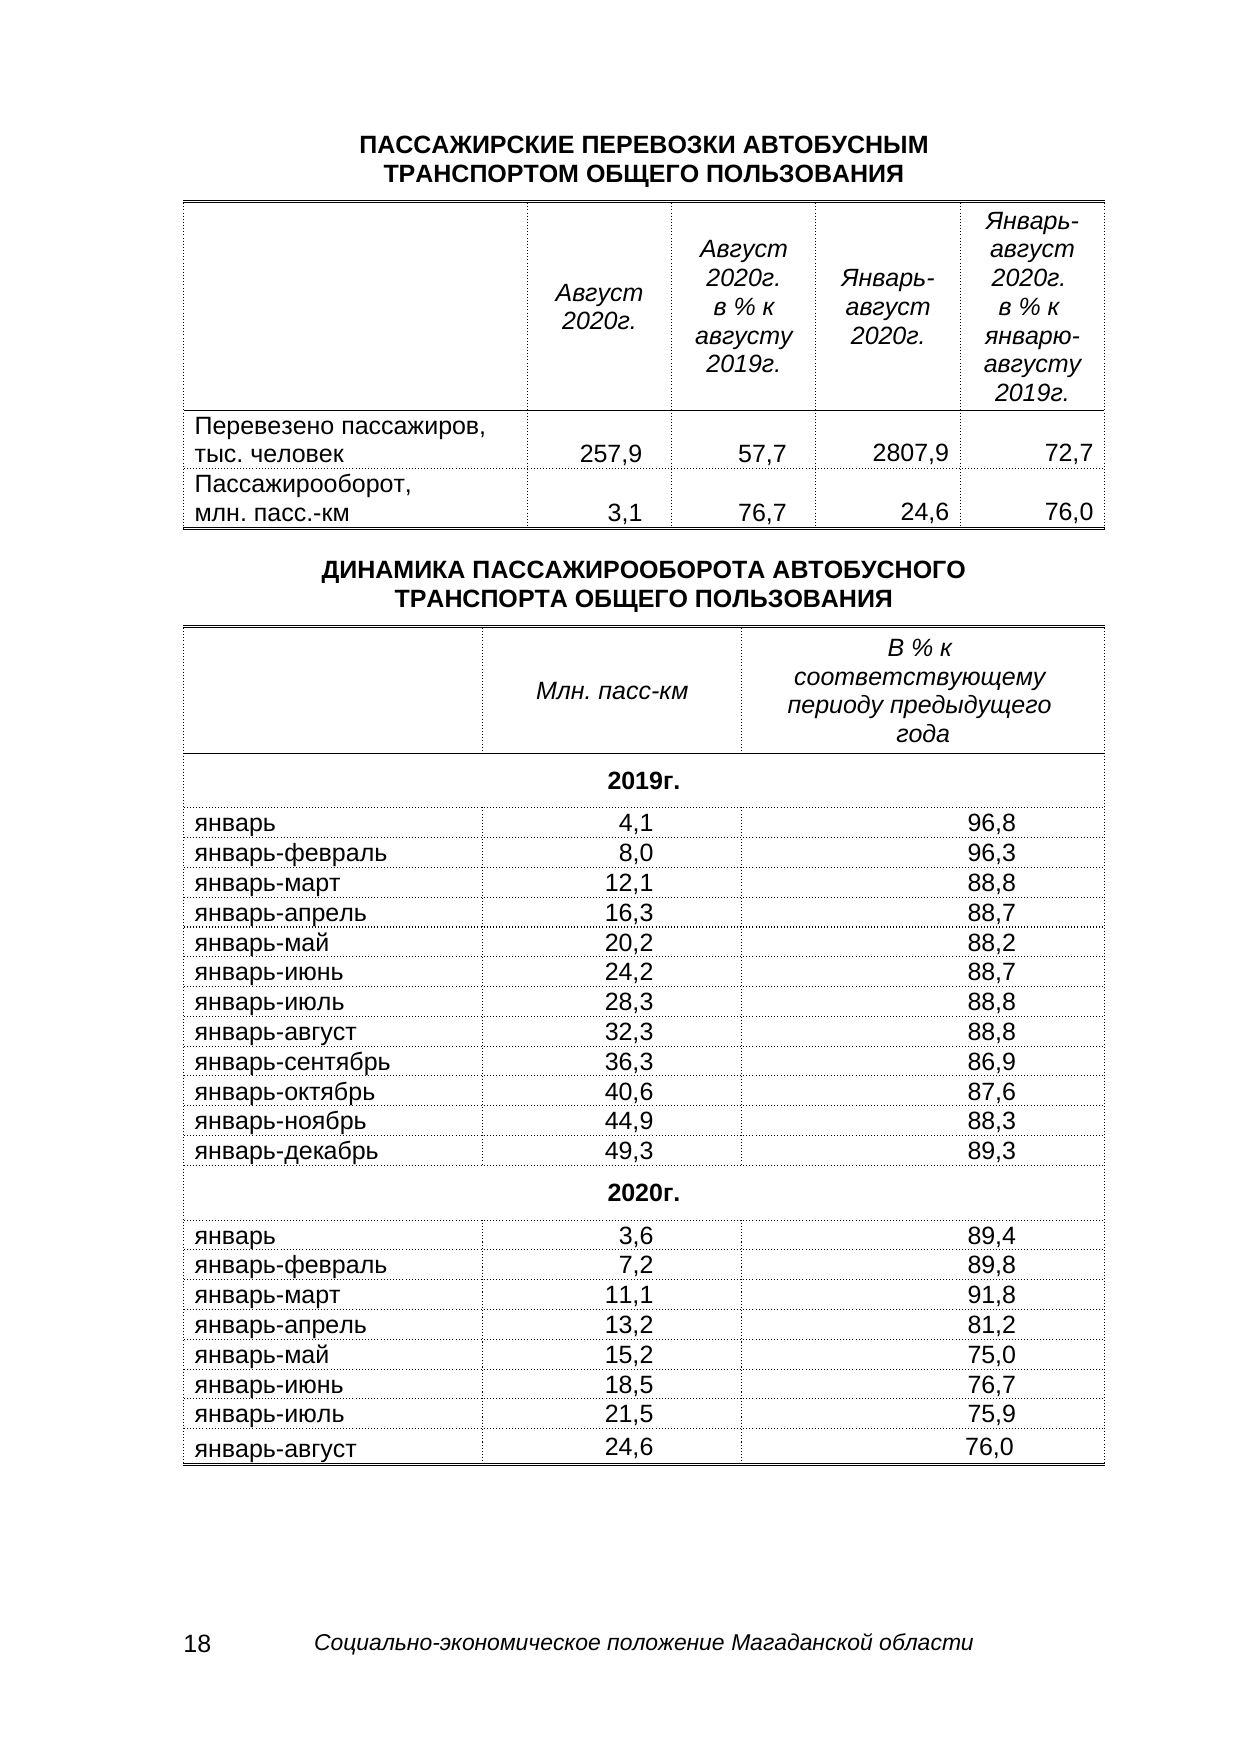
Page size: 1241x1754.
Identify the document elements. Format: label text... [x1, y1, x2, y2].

table_cell 13,2 [482, 1309, 742, 1339]
table_cell 18,5 [482, 1369, 742, 1398]
table_header Август 2020г. в % к августу 2019г. [671, 203, 816, 409]
table_cell 32,3 [482, 1016, 742, 1046]
table_cell 16,3 [482, 897, 742, 926]
table_cell 75,9 [742, 1398, 1104, 1428]
table_cell январь-август [183, 1016, 482, 1046]
table_cell январь-июль [183, 1398, 482, 1428]
table_cell 89,3 [742, 1135, 1104, 1165]
table_cell 75,0 [742, 1339, 1104, 1368]
table_cell январь-декабрь [183, 1135, 482, 1165]
table_cell 21,5 [482, 1398, 742, 1428]
table_cell Пассажирооборот, млн. пасс.-км [183, 468, 527, 527]
table_header [183, 628, 482, 752]
table_cell 86,9 [742, 1046, 1104, 1075]
table_cell 57,7 [671, 411, 816, 468]
table_header Январь- август 2020г. [816, 203, 960, 409]
table_cell 12,1 [482, 867, 742, 897]
table_cell 20,2 [482, 926, 742, 956]
table_cell 96,3 [742, 837, 1104, 867]
table_cell 76,7 [671, 468, 816, 527]
table_cell январь-апрель [183, 897, 482, 926]
table_cell 2807,9 [816, 411, 960, 468]
table_cell январь-март [183, 1279, 482, 1309]
table_cell 15,2 [482, 1339, 742, 1368]
table_cell 11,1 [482, 1279, 742, 1309]
table_cell 88,3 [742, 1105, 1104, 1135]
table_cell январь-июль [183, 986, 482, 1016]
table_cell 8,0 [482, 837, 742, 867]
table_cell 91,8 [742, 1279, 1104, 1309]
table_header Январь- август 2020г. в % к январю- августу 2019г. [960, 203, 1104, 409]
table_header Август 2020г. [527, 203, 671, 409]
table_cell 257,9 [527, 411, 671, 468]
table_cell 88,8 [742, 867, 1104, 897]
table_header В % к соответствующему периоду предыдущего года [742, 628, 1104, 752]
text ПАССАЖИРСКИЕ ПЕРЕВОЗКИ АВТОБУСНЫМ ТРАНСПОРТОМ ОБЩЕГО ПОЛЬЗОВАНИЯ [183, 130, 1104, 187]
table_cell 87,6 [742, 1075, 1104, 1105]
table_cell январь-февраль [183, 837, 482, 867]
table_cell январь-ноябрь [183, 1105, 482, 1135]
table_cell январь-май [183, 926, 482, 956]
table_cell январь-октябрь [183, 1075, 482, 1105]
table_cell 89,8 [742, 1249, 1104, 1279]
table_cell январь-июнь [183, 1369, 482, 1398]
table_cell январь [183, 807, 482, 837]
table_cell январь-июнь [183, 956, 482, 986]
table_cell 88,2 [742, 926, 1104, 956]
table_cell январь [183, 1220, 482, 1249]
table_cell январь-сентябрь [183, 1046, 482, 1075]
table_cell 2019г. [183, 754, 1104, 807]
table_cell 40,6 [482, 1075, 742, 1105]
table_cell 3,1 [527, 468, 671, 527]
table_cell 76,0 [742, 1428, 1104, 1462]
table_cell январь-апрель [183, 1309, 482, 1339]
table_cell 7,2 [482, 1249, 742, 1279]
table_cell 88,7 [742, 897, 1104, 926]
table_cell 81,2 [742, 1309, 1104, 1339]
table_cell 89,4 [742, 1220, 1104, 1249]
table_cell 2020г. [183, 1165, 1104, 1219]
table_cell 49,3 [482, 1135, 742, 1165]
table_cell 72,7 [960, 411, 1104, 468]
table_cell 44,9 [482, 1105, 742, 1135]
table_cell 76,7 [742, 1369, 1104, 1398]
table_cell январь-март [183, 867, 482, 897]
table_cell 24,6 [816, 468, 960, 527]
table_cell 76,0 [960, 468, 1104, 527]
table_cell 3,6 [482, 1220, 742, 1249]
table_cell 88,7 [742, 956, 1104, 986]
table_cell Перевезено пассажиров, тыс. человек [183, 411, 527, 468]
table_cell январь-август [183, 1428, 482, 1462]
table_header Млн. пасс-км [482, 628, 742, 752]
table_cell 24,2 [482, 956, 742, 986]
text ДИНАМИКА ПАССАЖИРООБОРОТА АВТОБУСНОГО ТРАНСПОРТА ОБЩЕГО ПОЛЬЗОВАНИЯ [183, 555, 1104, 612]
table_cell январь-май [183, 1339, 482, 1368]
table_cell 28,3 [482, 986, 742, 1016]
table_cell 24,6 [482, 1428, 742, 1462]
table_cell 4,1 [482, 807, 742, 837]
table_cell 88,8 [742, 1016, 1104, 1046]
table_cell январь-февраль [183, 1249, 482, 1279]
table_cell 88,8 [742, 986, 1104, 1016]
table_cell 36,3 [482, 1046, 742, 1075]
table_cell 96,8 [742, 807, 1104, 837]
table_header [183, 203, 527, 409]
